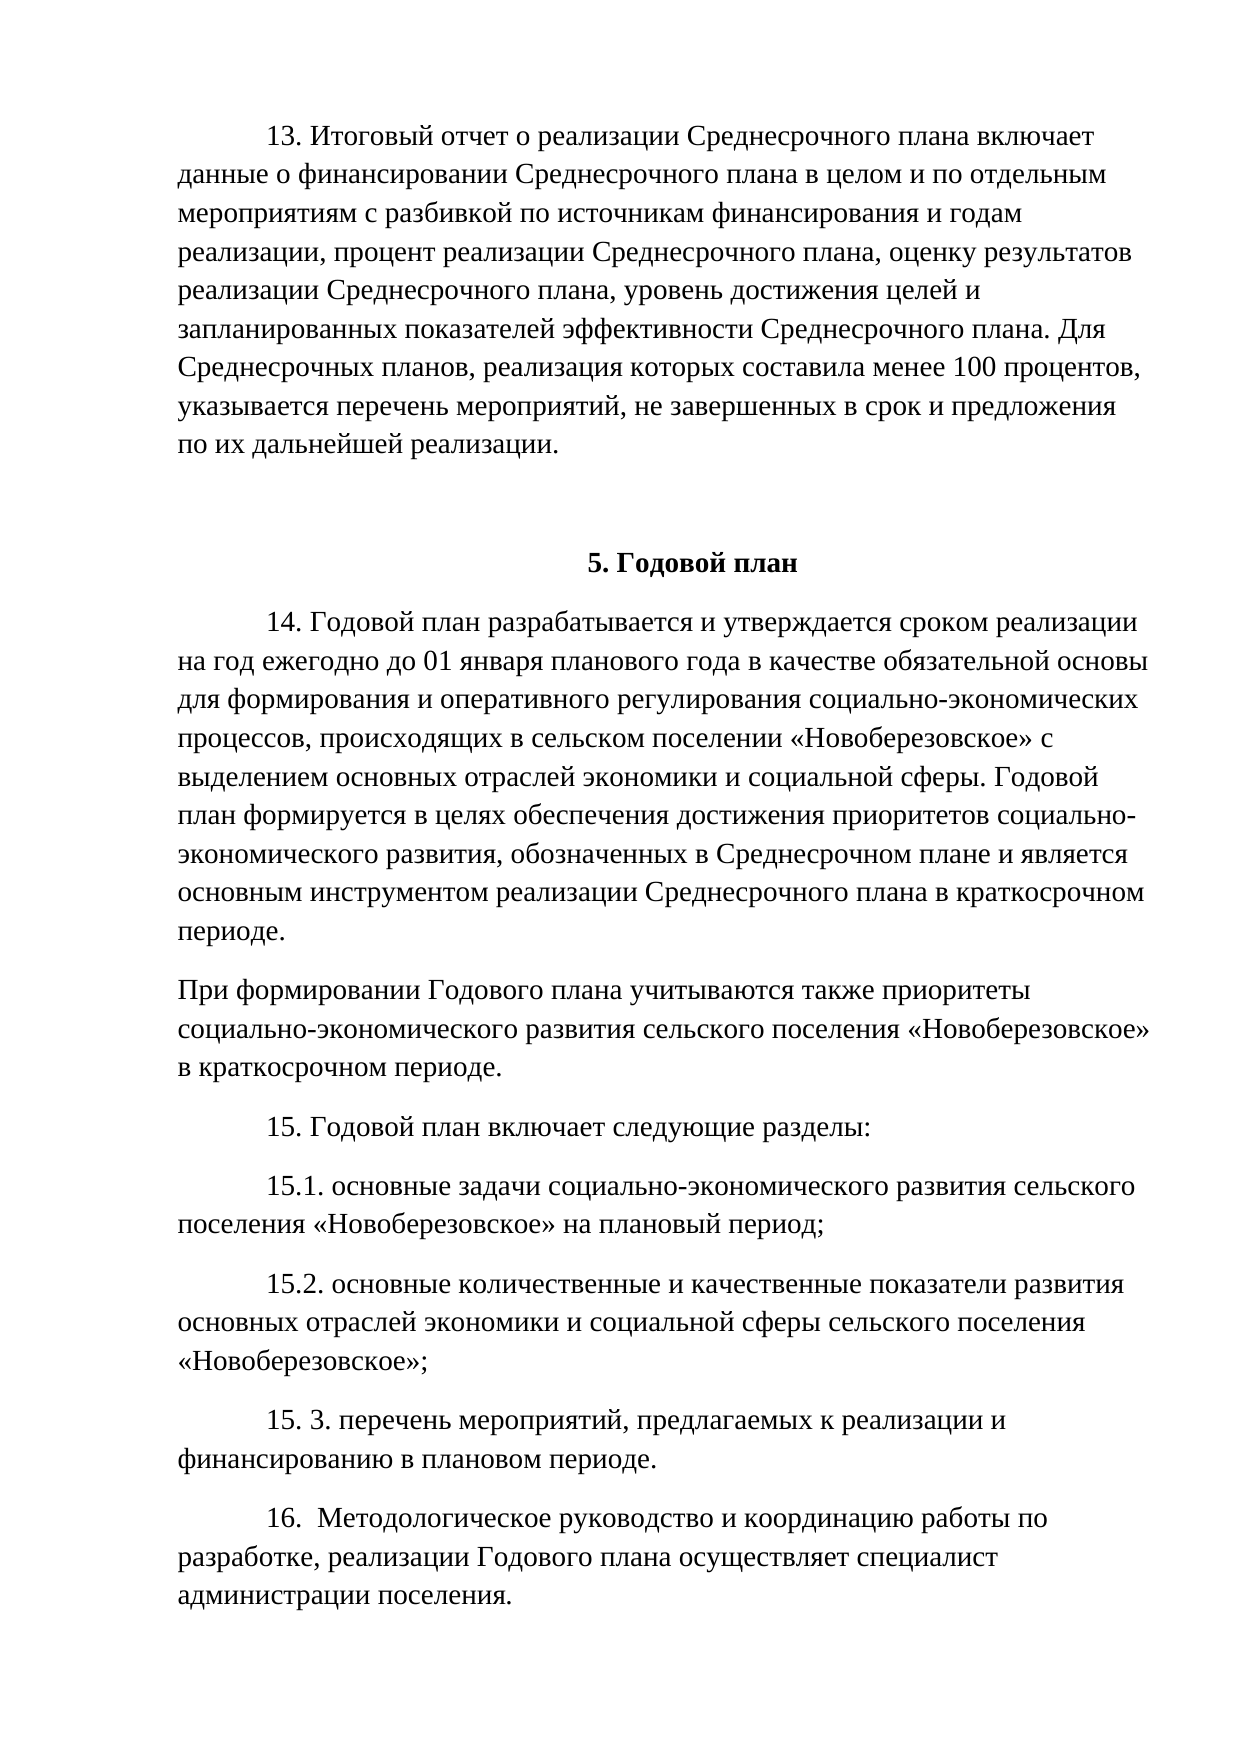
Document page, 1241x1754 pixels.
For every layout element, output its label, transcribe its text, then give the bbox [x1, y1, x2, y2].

text 5. Годовой план [177, 545, 1152, 579]
text 16. Методологическое руководство и координацию работы по разработке, реализации Годового плана осуществляет специалист администрации поселения. [177, 1500, 1152, 1611]
text 15. Годовой план включает следующие разделы: [177, 1109, 1152, 1142]
text При формировании Годового плана учитываются также приоритеты социально-экономического развития сельского поселения «Новоберезовское» в краткосрочном периоде. [177, 972, 1152, 1083]
text 13. Итоговый отчет о реализации Среднесрочного плана включает данные о финансировании Среднесрочного плана в целом и по отдельным мероприятиям с разбивкой по источникам финансирования и годам реализации, процент реализации Среднесрочного плана, оценку результатов реализации Среднесрочного плана, уровень достижения целей и запланированных показателей эффективности Среднесрочного плана. Для Среднесрочных планов, реализация которых составила менее 100 процентов, указывается перечень мероприятий, не завершенных в срок и предложения по их дальнейшей реализации. [177, 118, 1152, 460]
text 15.1. основные задачи социально-экономического развития сельского поселения «Новоберезовское» на плановый период; [177, 1168, 1152, 1240]
text 15.2. основные количественные и качественные показатели развития основных отраслей экономики и социальной сферы сельского поселения «Новоберезовское»; [177, 1266, 1152, 1377]
text 15. 3. перечень мероприятий, предлагаемых к реализации и финансированию в плановом периоде. [177, 1402, 1152, 1474]
text 14. Годовой план разрабатывается и утверждается сроком реализации на год ежегодно до 01 января планового года в качестве обязательной основы для формирования и оперативного регулирования социально-экономических процессов, происходящих в сельском поселении «Новоберезовское» с выделением основных отраслей экономики и социальной сферы. Годовой план формируется в целях обеспечения достижения приоритетов социально-экономического развития, обозначенных в Среднесрочном плане и является основным инструментом реализации Среднесрочного плана в краткосрочном периоде. [177, 604, 1152, 946]
